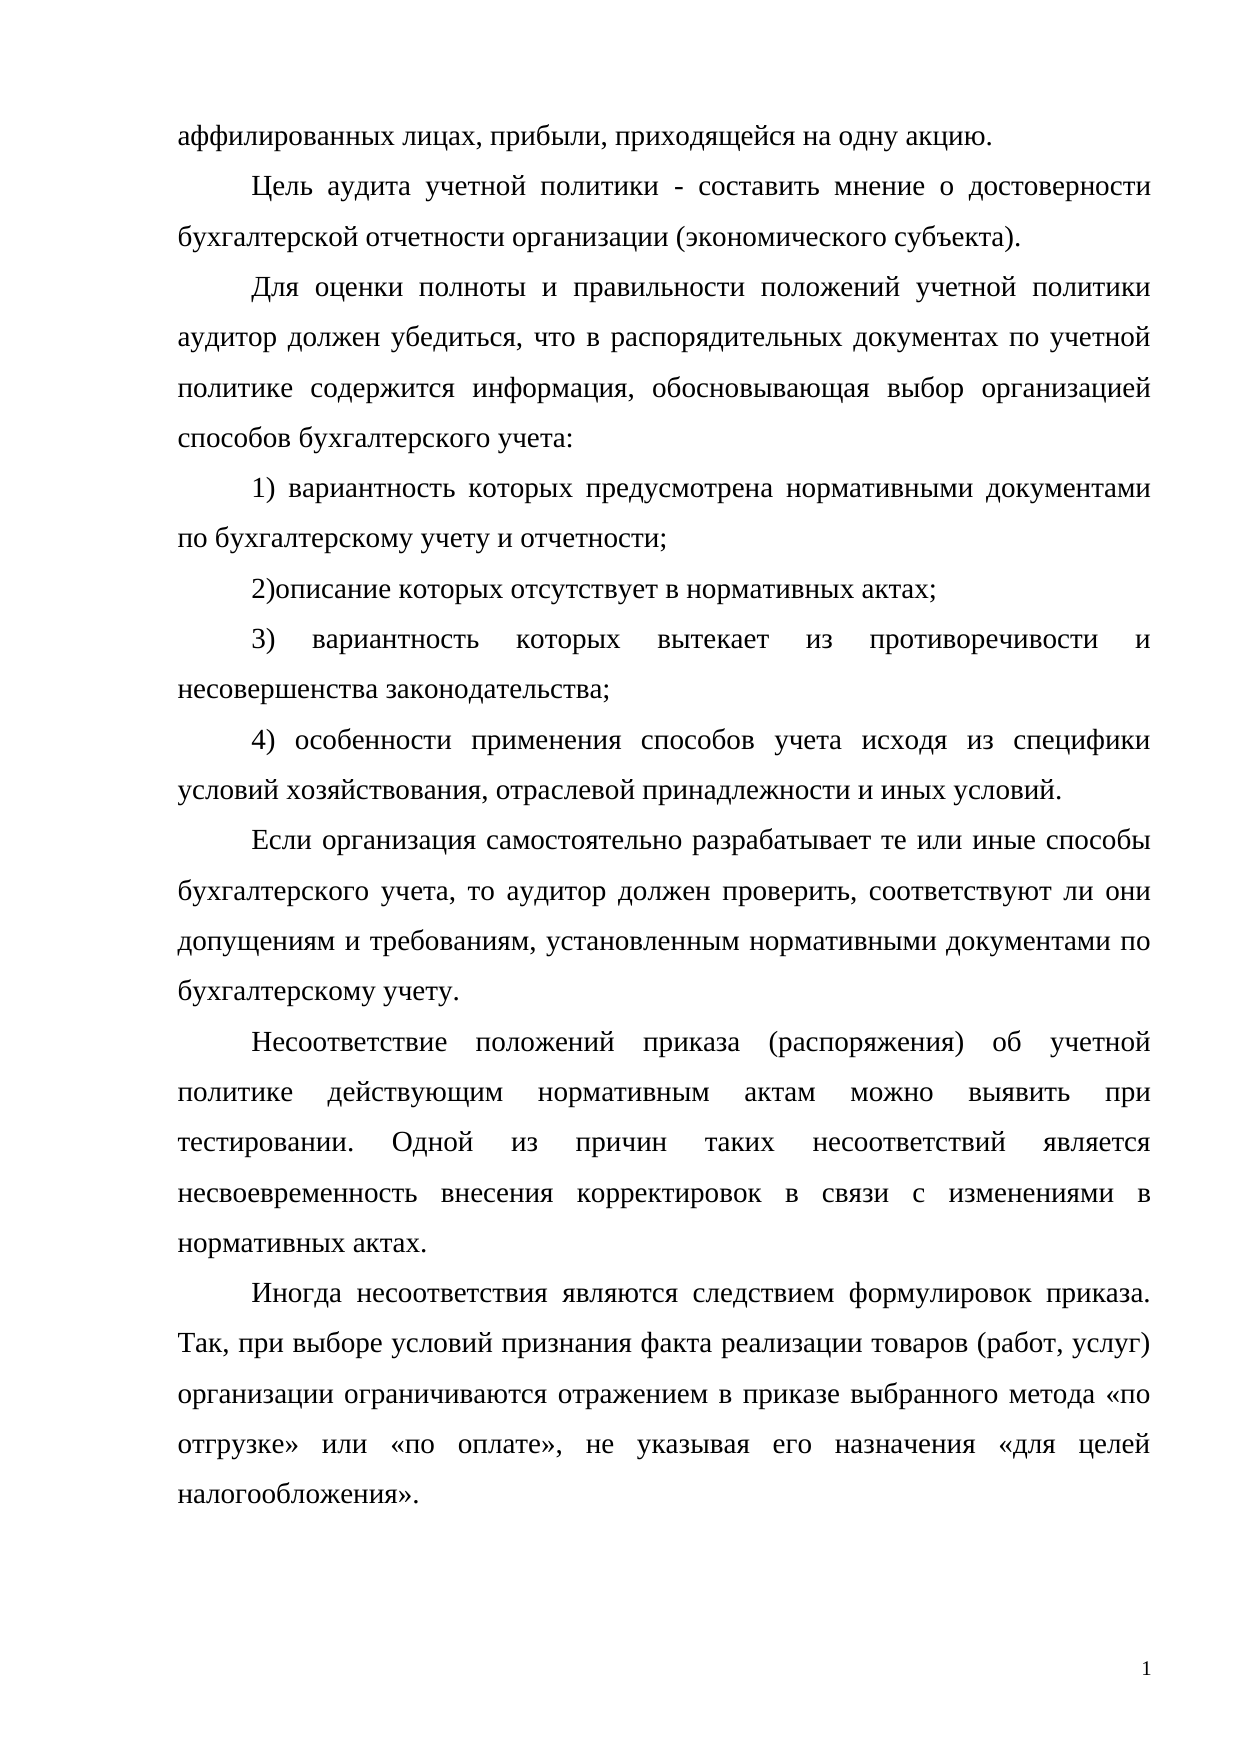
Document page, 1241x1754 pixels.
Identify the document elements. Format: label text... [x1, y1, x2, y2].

text Если организация самостоятельно разрабатывает те или иные способы бухгалтерского учета, то аудитор должен проверить, соответствуют ли они допущениям и требованиям, установленным нормативными документами по бухгалтерскому учету. [177, 822, 1152, 1007]
text Несоответствие положений приказа (распоряжения) об учетной политике действующим нормативным актам можно выявить при тестировании. Одной из причин таких несоответствий является несвоевременность внесения корректировок в связи с изменениями в нормативных актах. [177, 1024, 1152, 1258]
text 1) вариантность которых предусмотрена нормативными документами по бухгалтерскому учету и отчетности; [177, 470, 1152, 554]
text Цель аудита учетной политики - составить мнение о достоверности бухгалтерской отчетности организации (экономического субъекта). [177, 168, 1152, 252]
text 3) вариантность которых вытекает из противоречивости и несовершенства законодательства; [177, 621, 1152, 705]
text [177, 118, 1152, 152]
text 4) особенности применения способов учета исходя из специфики условий хозяйствования, отраслевой принадлежности и иных условий. [177, 722, 1152, 806]
text 2)описание которых отсутствует в нормативных актах; [177, 571, 1152, 604]
text Иногда несоответствия являются следствием формулировок приказа. Так, при выборе условий признания факта реализации товаров (работ, услуг) организации ограничиваются отражением в приказе выбранного метода «по отгрузке» или «по оплате», не указывая его назначения «для целей налогообложения». [177, 1275, 1152, 1510]
text Для оценки полноты и правильности положений учетной политики аудитор должен убедиться, что в распорядительных документах по учетной политике содержится информация, обосновывающая выбор организацией способов бухгалтерского учета: [177, 269, 1152, 453]
